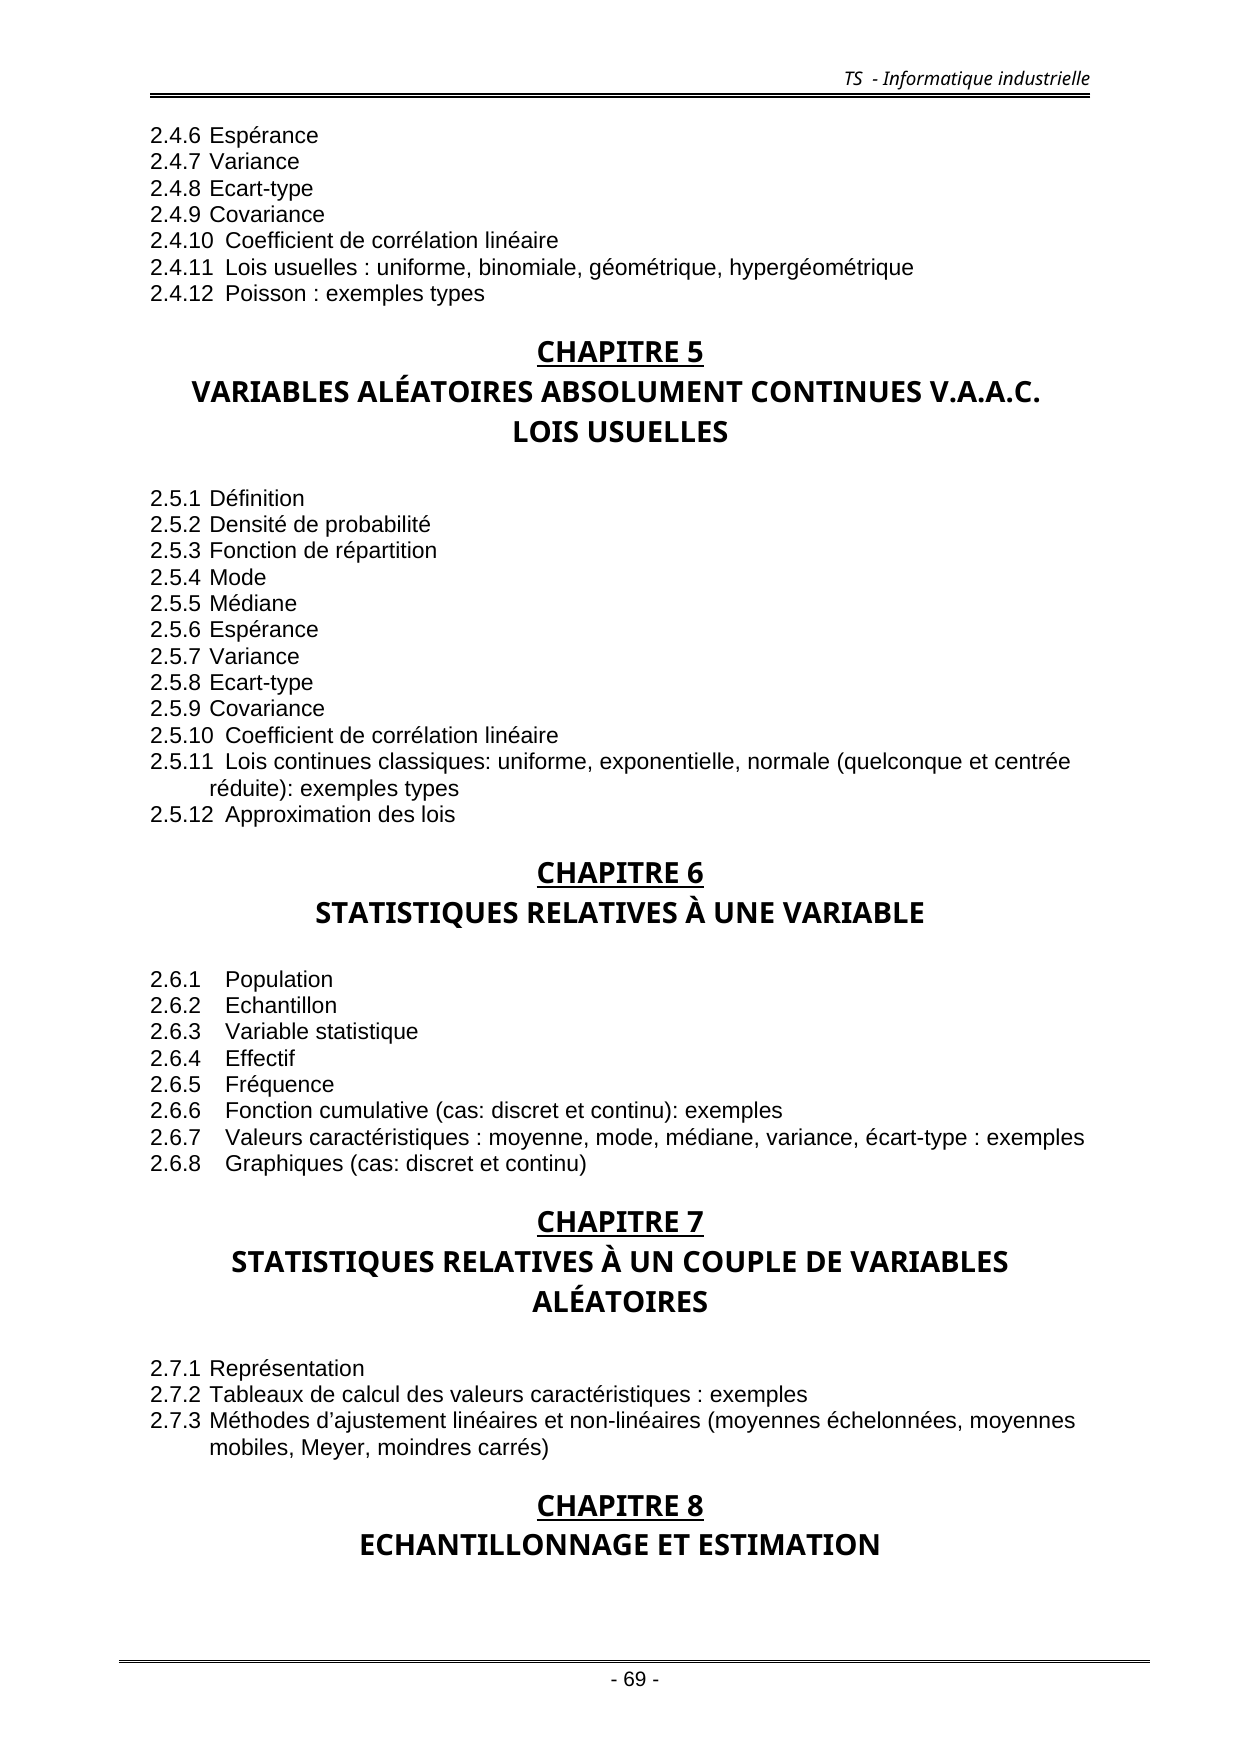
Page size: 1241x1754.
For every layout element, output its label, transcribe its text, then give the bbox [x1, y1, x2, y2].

text 2.4.8 Ecart-type [150, 175, 1090, 201]
text 2.5.6 Espérance [150, 616, 1090, 643]
text 2.6.6 Fonction cumulative (cas: discret et continu): exemples [150, 1097, 1090, 1124]
text 2.5.11 Lois continues classiques: uniforme, exponentielle, normale (quelconque et centrée réduite): exemples types [150, 748, 1090, 801]
text 2.6.7 Valeurs caractéristiques : moyenne, mode, médiane, variance, écart-type : exemples [150, 1124, 1090, 1150]
text 2.5.12 Approximation des lois [150, 801, 1090, 827]
text 2.7.2 Tableaux de calcul des valeurs caractéristiques : exemples [150, 1381, 1090, 1407]
text 2.5.7 Variance [150, 643, 1090, 669]
text 2.5.1 Définition [150, 484, 1090, 511]
text 2.4.10 Coefficient de corrélation linéaire [150, 227, 1090, 254]
text 2.5.4 Mode [150, 564, 1090, 590]
text 2.5.8 Ecart-type [150, 669, 1090, 695]
text 2.4.7 Variance [150, 148, 1090, 175]
text 2.7.1 Représentation [150, 1354, 1090, 1381]
text 2.5.10 Coefficient de corrélation linéaire [150, 722, 1090, 748]
text 2.5.3 Fonction de répartition [150, 537, 1090, 564]
text 2.6.5 Fréquence [150, 1071, 1090, 1097]
text 2.5.9 Covariance [150, 695, 1090, 722]
text 2.6.2 Echantillon [150, 992, 1090, 1018]
title chapitre 7 Statistiques relatives à un couple de variables aléatoires [150, 1201, 1090, 1321]
text 2.6.8 Graphiques (cas: discret et continu) [150, 1150, 1090, 1176]
text 2.6.1 Population [150, 966, 1090, 992]
text 2.6.3 Variable statistique [150, 1018, 1090, 1045]
title chapitre 6 Statistiques relatives à une variable [150, 852, 1090, 932]
title chapitre 8 Echantillonnage et estimation [150, 1485, 1090, 1564]
text 2.4.12 Poisson : exemples types [150, 280, 1090, 306]
text 2.6.4 Effectif [150, 1045, 1090, 1071]
text 2.5.2 Densité de probabilité [150, 511, 1090, 537]
text 2.5.5 Médiane [150, 590, 1090, 616]
text 2.4.11 Lois usuelles : uniforme, binomiale, géométrique, hypergéométrique [150, 254, 1090, 280]
text 2.7.3 Méthodes d’ajustement linéaires et non-linéaires (moyennes échelonnées, moyennes mobiles, Meyer, moindres carrés) [150, 1407, 1090, 1460]
text 2.4.6 Espérance [150, 122, 1090, 148]
title chapitre 5 Variables aléatoires absolument continues V.A.A.C. Lois usuelles [150, 331, 1090, 451]
text 2.4.9 Covariance [150, 201, 1090, 227]
